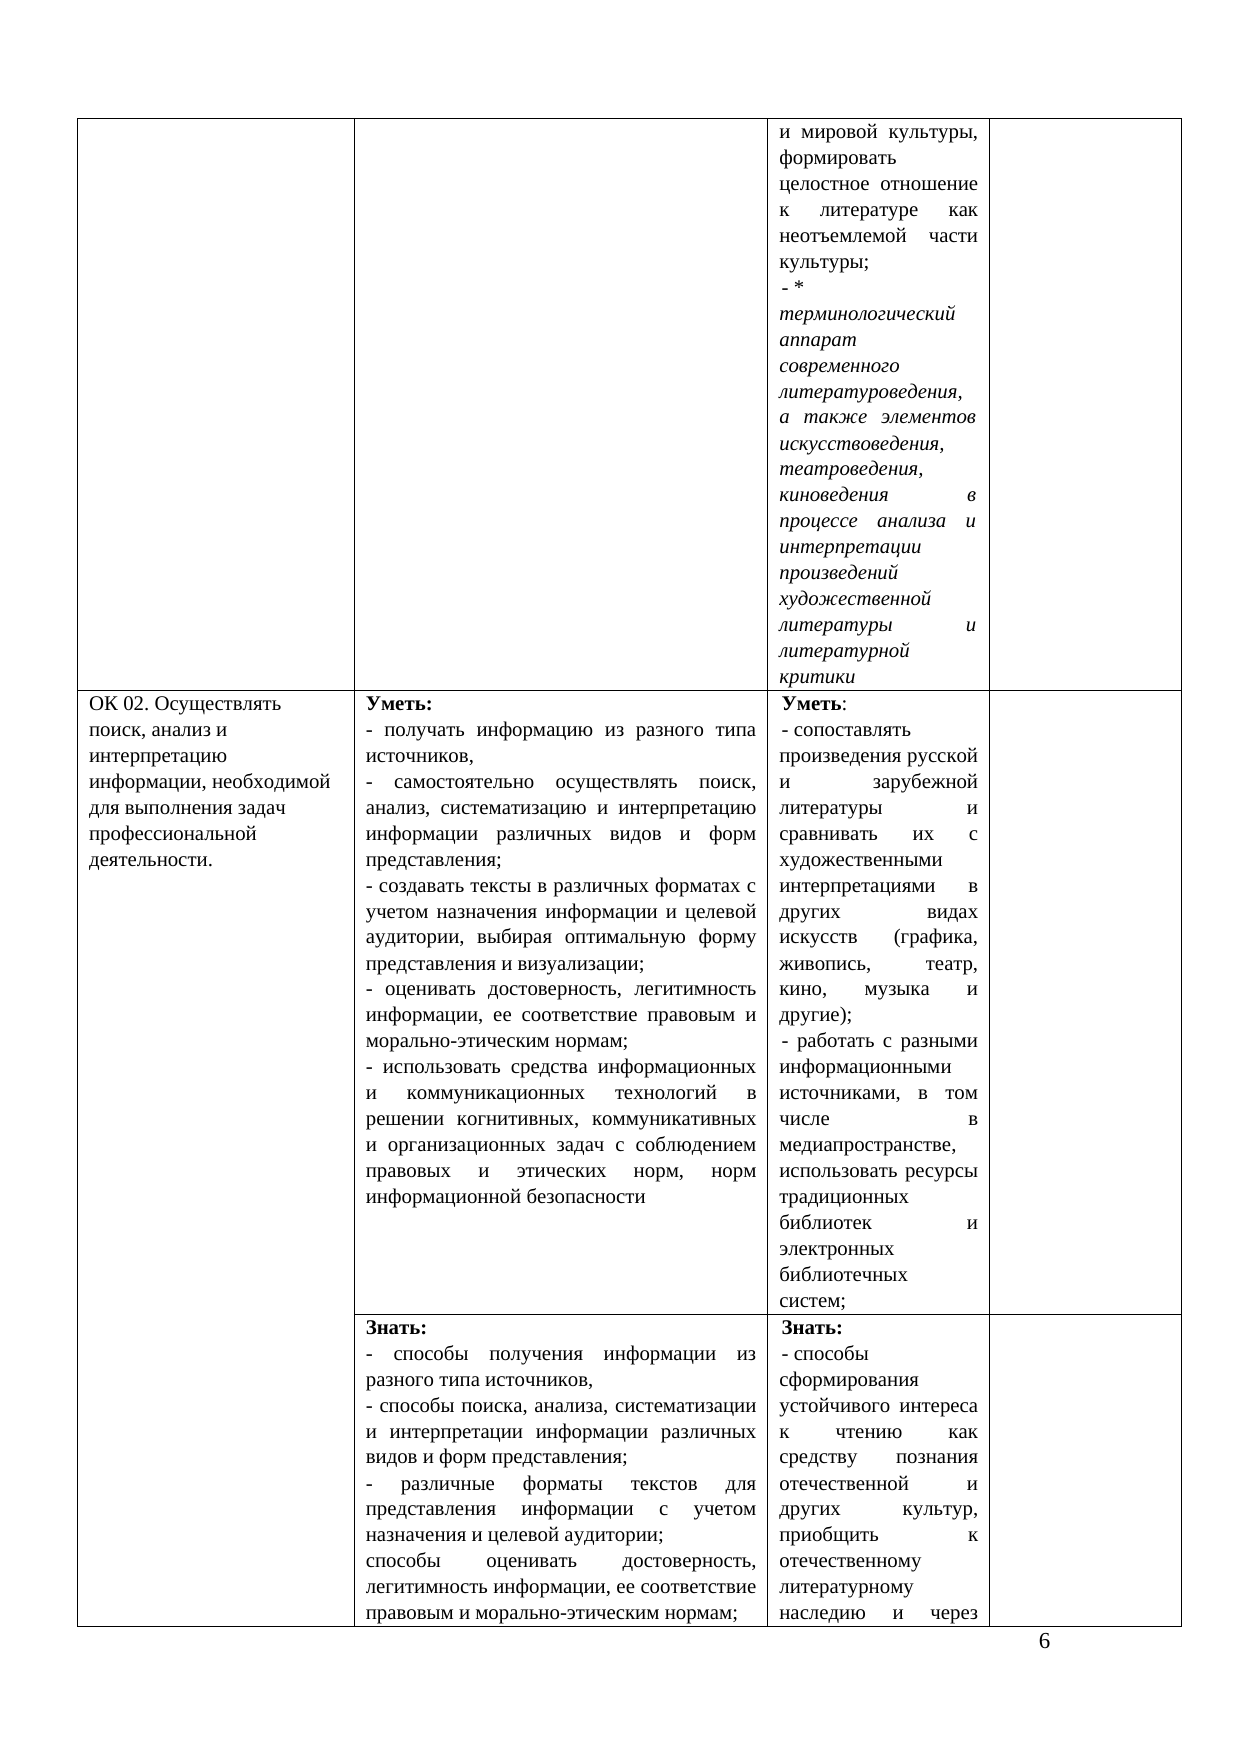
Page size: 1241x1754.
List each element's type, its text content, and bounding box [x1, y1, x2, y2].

table_cell Уметь: - получать информацию из разного типа источников, - самостоятельно осуществлять поиск, анализ, систематизацию и интерпретацию информации различных видов и форм представления; - создавать тексты в различных форматах с учетом назначения информации и целевой аудитории, выбирая оптимальную форму представления и визуализации; - оценивать достоверность, легитимность информации, ее соответствие правовым и морально-этическим нормам; - использовать средства информационных и коммуникационных технологий в решении когнитивных, коммуникативных и организационных задач с соблюдением правовых и этических норм, норм информационной безопасности [355, 691, 767, 1314]
table_cell [990, 691, 1181, 1314]
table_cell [768, 1315, 989, 1626]
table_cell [355, 1315, 767, 1626]
table_cell [990, 119, 1181, 690]
table_cell Уметь: - сопоставлять произведения русской и зарубежной литературы и сравнивать их с художественными интерпретациями в других видах искусств (графика, живопись, театр, кино, музыка и другие); - работать с разными информационными источниками, в том числе в медиапространстве, использовать ресурсы традиционных библиотек и электронных библиотечных систем; [768, 691, 989, 1314]
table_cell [355, 119, 767, 690]
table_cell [768, 119, 989, 690]
table_cell ОК 02. Осуществлять поиск, анализ и интерпретацию информации, необходимой для выполнения задач профессиональной деятельности. [78, 691, 354, 1626]
table_cell [990, 1315, 1181, 1626]
